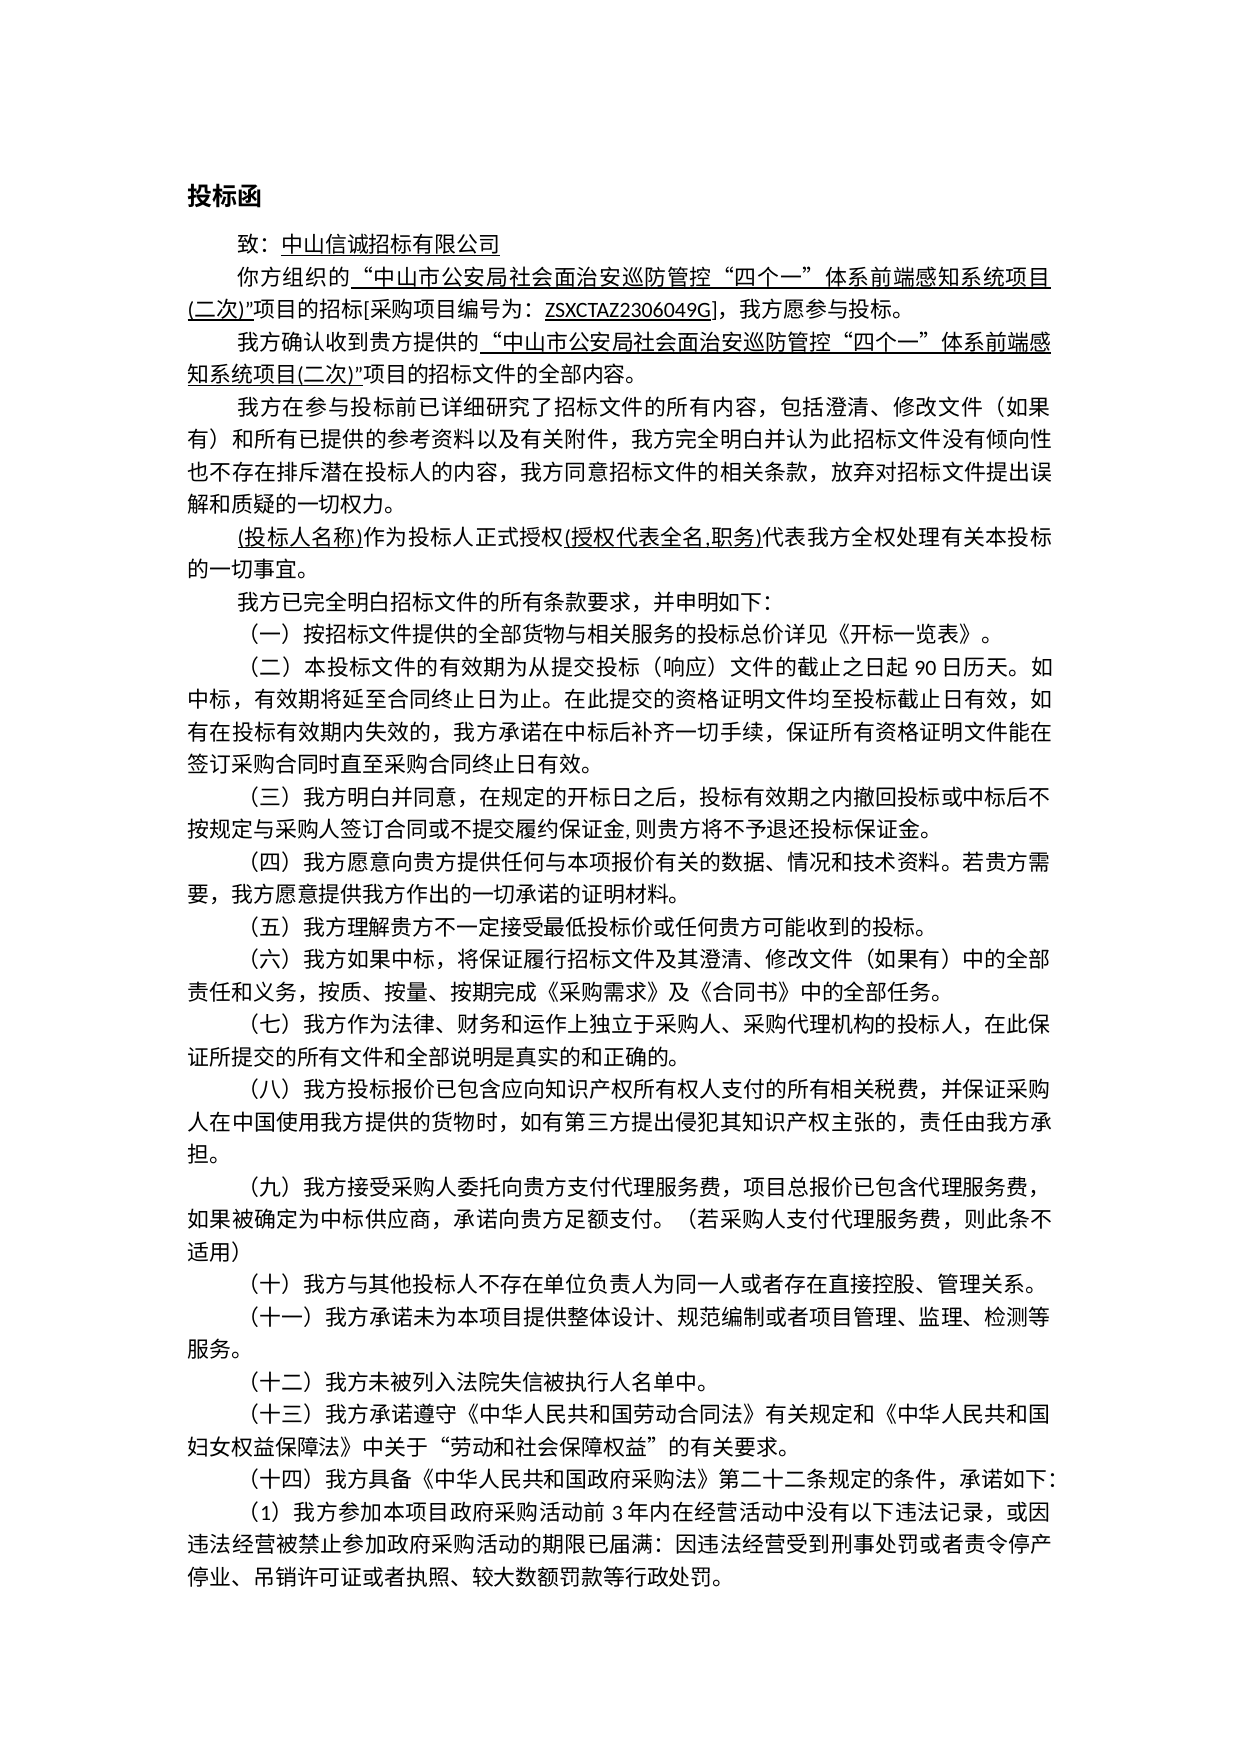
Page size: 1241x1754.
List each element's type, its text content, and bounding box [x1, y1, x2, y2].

text （十二）我方未被列入法院失信被执行人名单中。 [187, 1364, 1053, 1397]
text （二）本投标文件的有效期为从提交投标（响应）文件的截止之日起90日历天。如中标，有效期将延至合同终止日为止。在此提交的资格证明文件均至投标截止日有效，如有在投标有效期内失效的，我方承诺在中标后补齐一切手续，保证所有资格证明文件能在签订采购合同时直至采购合同终止日有效。 [187, 649, 1053, 779]
text 投标函 [187, 162, 1053, 227]
text 我方已完全明白招标文件的所有条款要求，并申明如下： [187, 584, 1053, 617]
text （十三）我方承诺遵守《中华人民共和国劳动合同法》有关规定和《中华人民共和国妇女权益保障法》中关于“劳动和社会保障权益”的有关要求。 [187, 1397, 1053, 1462]
text (投标人名称)作为投标人正式授权(授权代表全名,职务)代表我方全权处理有关本投标的一切事宜。 [187, 519, 1053, 584]
text （三）我方明白并同意，在规定的开标日之后，投标有效期之内撤回投标或中标后不按规定与采购人签订合同或不提交履约保证金, 则贵方将不予退还投标保证金。 [187, 779, 1053, 844]
text （六）我方如果中标，将保证履行招标文件及其澄清、修改文件（如果有）中的全部责任和义务，按质、按量、按期完成《采购需求》及《合同书》中的全部任务。 [187, 942, 1053, 1007]
text （四）我方愿意向贵方提供任何与本项报价有关的数据、情况和技术资料。若贵方需要，我方愿意提供我方作出的一切承诺的证明材料。 [187, 844, 1053, 909]
text （十四）我方具备《中华人民共和国政府采购法》第二十二条规定的条件，承诺如下： [187, 1462, 1053, 1494]
text 你方组织的“中山市公安局社会面治安巡防管控“四个一”体系前端感知系统项目(二次)”项目的招标[采购项目编号为：ZSXCTAZ2306049G]，我方愿参与投标。 [187, 259, 1053, 324]
text （七）我方作为法律、财务和运作上独立于采购人、采购代理机构的投标人，在此保证所提交的所有文件和全部说明是真实的和正确的。 [187, 1007, 1053, 1072]
text （九）我方接受采购人委托向贵方支付代理服务费，项目总报价已包含代理服务费，如果被确定为中标供应商，承诺向贵方足额支付。（若采购人支付代理服务费，则此条不适用） [187, 1169, 1053, 1267]
text （八）我方投标报价已包含应向知识产权所有权人支付的所有相关税费，并保证采购人在中国使用我方提供的货物时，如有第三方提出侵犯其知识产权主张的，责任由我方承担。 [187, 1072, 1053, 1169]
text （一）按招标文件提供的全部货物与相关服务的投标总价详见《开标一览表》。 [187, 617, 1053, 649]
text 我方在参与投标前已详细研究了招标文件的所有内容，包括澄清、修改文件（如果有）和所有已提供的参考资料以及有关附件，我方完全明白并认为此招标文件没有倾向性，也不存在排斥潜在投标人的内容，我方同意招标文件的相关条款，放弃对招标文件提出误解和质疑的一切权力。 [187, 389, 1053, 519]
text （1）我方参加本项目政府采购活动前3年内在经营活动中没有以下违法记录，或因违法经营被禁止参加政府采购活动的期限已届满：因违法经营受到刑事处罚或者责令停产停业、吊销许可证或者执照、较大数额罚款等行政处罚。 [187, 1494, 1053, 1592]
text （十一）我方承诺未为本项目提供整体设计、规范编制或者项目管理、监理、检测等服务。 [187, 1299, 1053, 1364]
text （五）我方理解贵方不一定接受最低投标价或任何贵方可能收到的投标。 [187, 909, 1053, 942]
text （十）我方与其他投标人不存在单位负责人为同一人或者存在直接控股、管理关系。 [187, 1267, 1053, 1299]
text 我方确认收到贵方提供的“中山市公安局社会面治安巡防管控“四个一”体系前端感知系统项目(二次)”项目的招标文件的全部内容。 [187, 324, 1053, 389]
text 致：中山信诚招标有限公司 [187, 227, 1053, 259]
